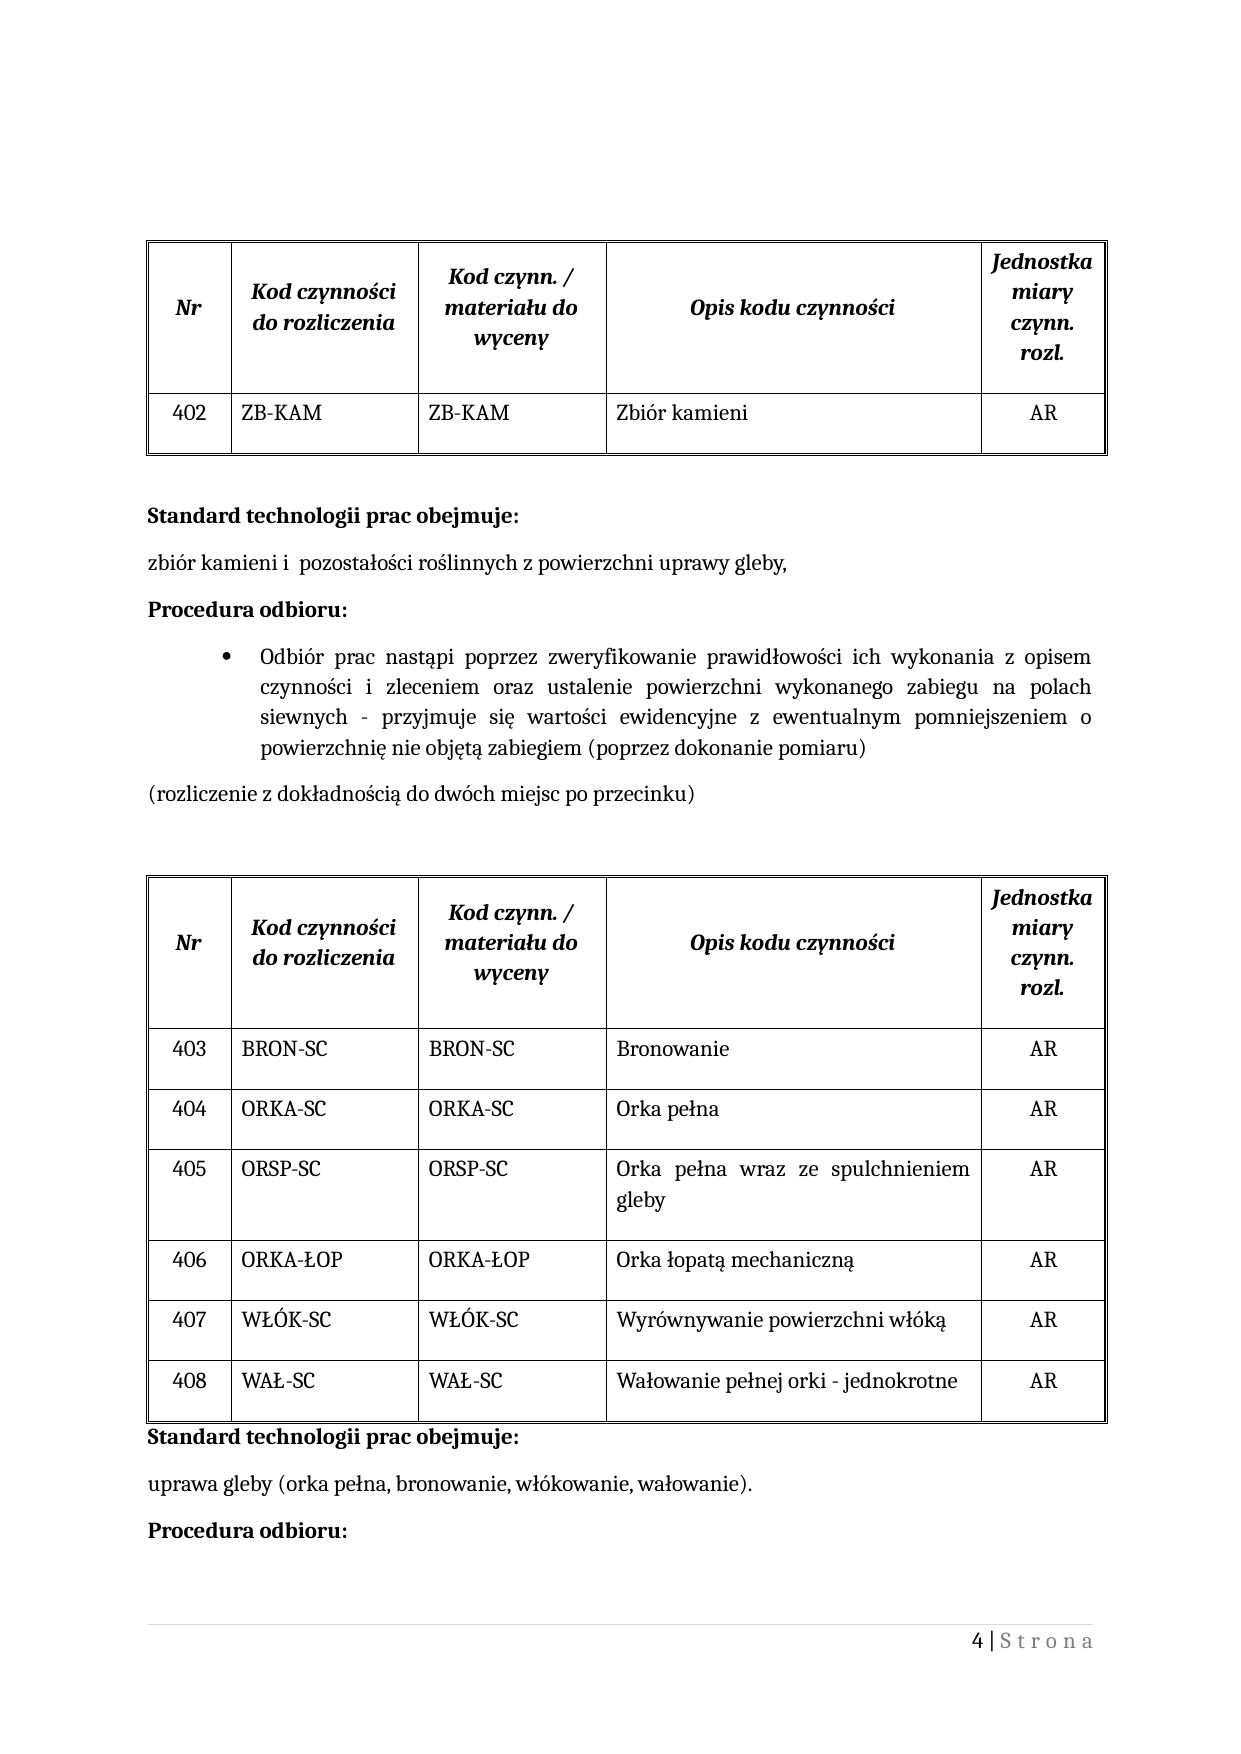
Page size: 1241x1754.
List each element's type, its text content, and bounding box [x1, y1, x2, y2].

table_cell 403 [149, 1029, 231, 1088]
table_cell AR [982, 1150, 1104, 1239]
table_header Opis kodu czynności [607, 878, 981, 1028]
text Standard technologii prac obejmuje: [148, 1424, 1093, 1450]
table_cell Zbiór kamieni [607, 394, 981, 453]
text Procedura odbioru: [148, 1518, 1093, 1544]
table_cell AR [982, 1301, 1104, 1360]
table_header Kod czynności do rozliczenia [232, 878, 418, 1028]
table_cell ORKA-ŁOP [232, 1241, 418, 1300]
list Odbiór prac nastąpi poprzez zweryfikowanie prawidłowości ich wykonania z opisem czynności i zleceniem oraz ustalenie powierzchni wykonanego zabiegu na polach siewnych - przyjmuje się wartości ewidencyjne z ewentualnym pomniejszeniem o powierzchnię nie objętą zabiegiem (poprzez dokonanie pomiaru) [223, 644, 1093, 761]
table_header Kod czynności do rozliczenia [232, 243, 418, 393]
table_header Kod czynn. / materiału do wyceny [419, 243, 606, 393]
table_cell 407 [149, 1301, 231, 1360]
table_cell ZB-KAM [419, 394, 606, 453]
table_cell WAŁ-SC [419, 1361, 606, 1421]
table_cell WŁÓK-SC [232, 1301, 418, 1360]
table_cell ORSP-SC [419, 1150, 606, 1239]
text uprawa gleby (orka pełna, bronowanie, włókowanie, wałowanie). [148, 1471, 1093, 1497]
table_cell Orka łopatą mechaniczną [607, 1241, 981, 1300]
table_cell 402 [149, 394, 231, 453]
table_header Nr [149, 243, 231, 393]
table_header Jednostka miary czynn. rozl. [982, 243, 1104, 393]
table_cell AR [982, 1090, 1104, 1149]
table_cell 408 [149, 1361, 231, 1421]
table_cell Wałowanie pełnej orki - jednokrotne [607, 1361, 981, 1421]
list zbiór kamieni i pozostałości roślinnych z powierzchni uprawy gleby, [148, 550, 1093, 576]
table_cell ORKA-SC [419, 1090, 606, 1149]
table_cell BRON-SC [419, 1029, 606, 1088]
table_cell AR [982, 1241, 1104, 1300]
table_header Jednostka miary czynn. rozl. [982, 878, 1104, 1028]
table_header Kod czynn. / materiału do wyceny [419, 878, 606, 1028]
table_header Opis kodu czynności [607, 243, 981, 393]
table_cell AR [982, 1029, 1104, 1088]
table_cell ORKA-SC [232, 1090, 418, 1149]
table_cell ORSP-SC [232, 1150, 418, 1239]
table_cell AR [982, 394, 1104, 453]
text (rozliczenie z dokładnością do dwóch miejsc po przecinku) [148, 781, 1093, 808]
table_cell Orka pełna wraz ze spulchnieniem gleby [607, 1150, 981, 1239]
table_cell 404 [149, 1090, 231, 1149]
table_cell Orka pełna [607, 1090, 981, 1149]
table_cell Wyrównywanie powierzchni włóką [607, 1301, 981, 1360]
table_cell WAŁ-SC [232, 1361, 418, 1421]
table_cell Bronowanie [607, 1029, 981, 1088]
text Procedura odbioru: [148, 597, 1093, 623]
table_cell ZB-KAM [232, 394, 418, 453]
text Standard technologii prac obejmuje: [148, 503, 1093, 529]
table_cell WŁÓK-SC [419, 1301, 606, 1360]
table_cell ORKA-ŁOP [419, 1241, 606, 1300]
table_header Nr [149, 878, 231, 1028]
table_cell AR [982, 1361, 1104, 1421]
table_cell 405 [149, 1150, 231, 1239]
table_cell 406 [149, 1241, 231, 1300]
table_cell BRON-SC [232, 1029, 418, 1088]
